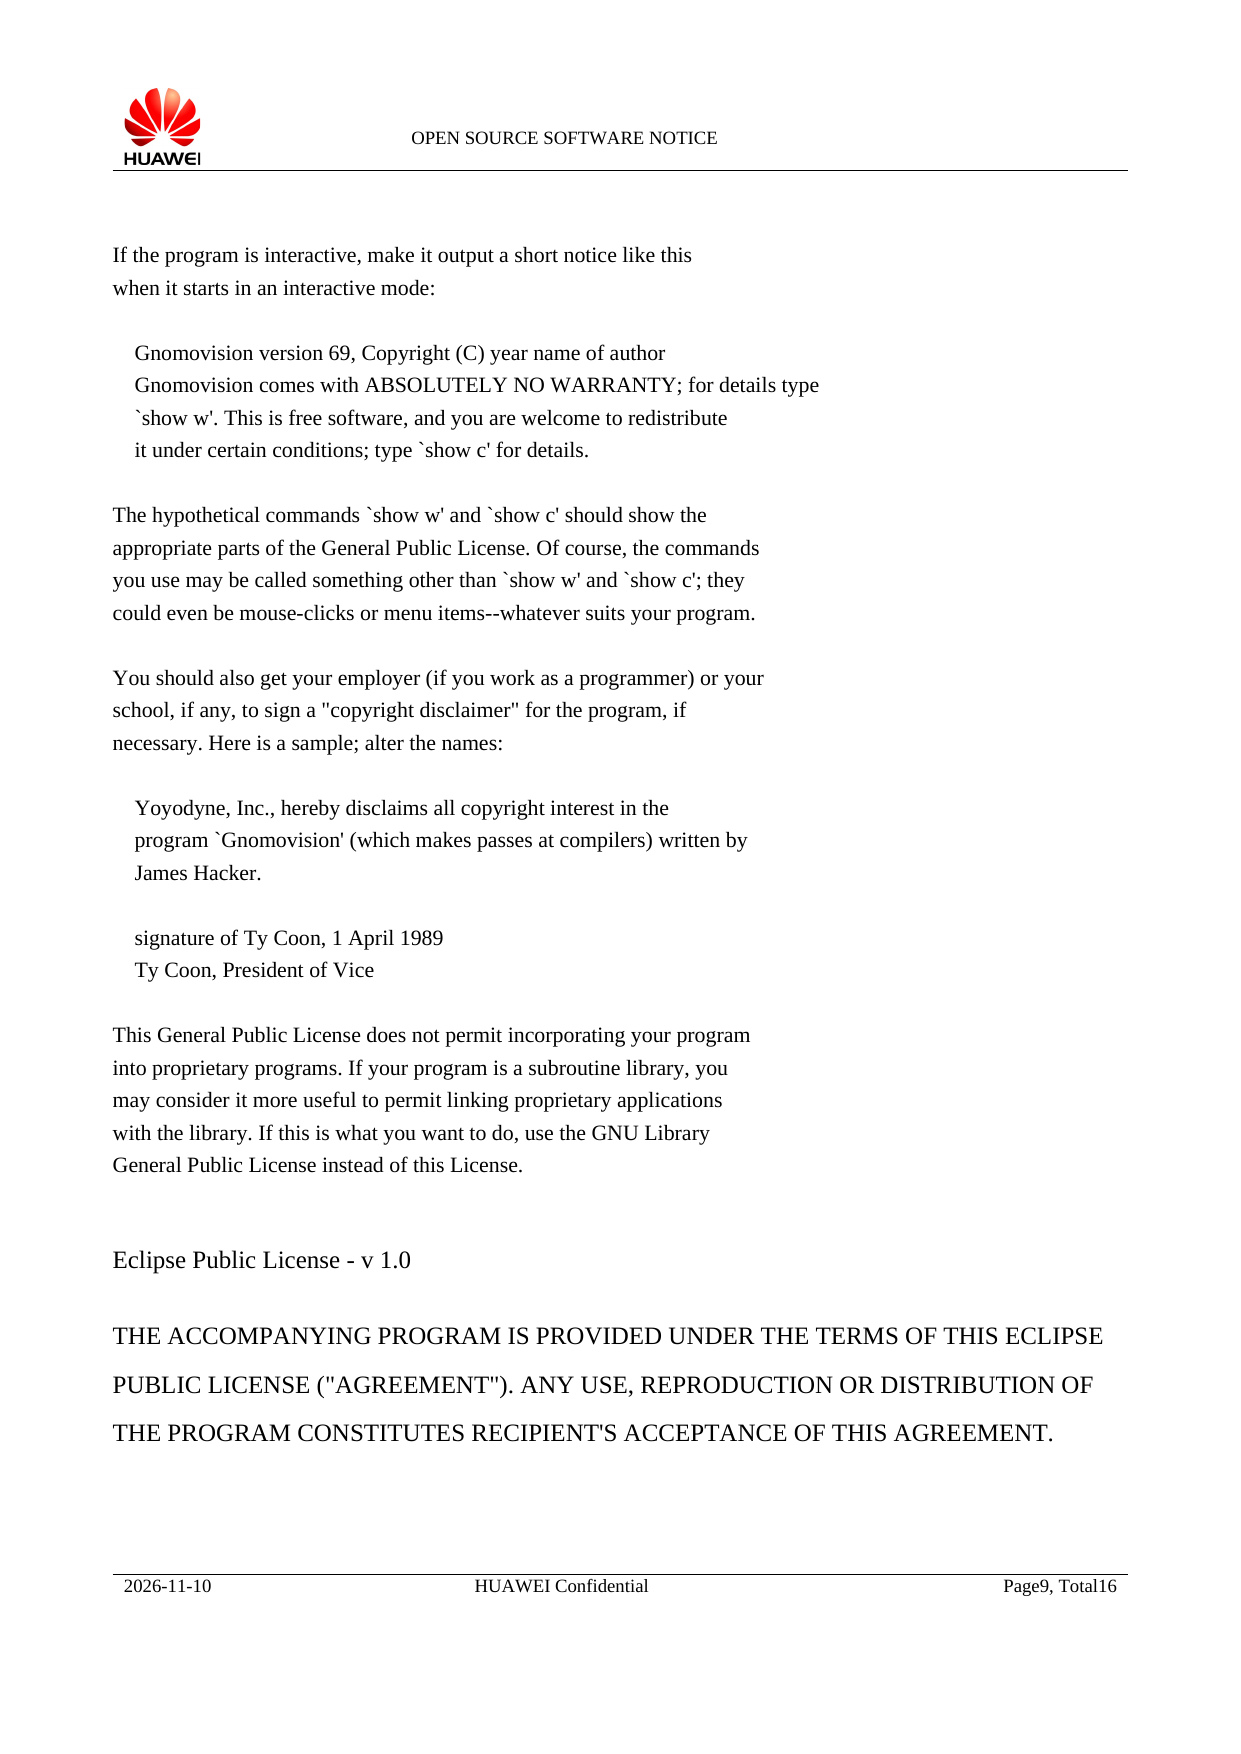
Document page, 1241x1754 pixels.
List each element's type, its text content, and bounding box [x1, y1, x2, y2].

text THE ACCOMPANYING PROGRAM IS PROVIDED UNDER THE TERMS OF THIS ECLIPSE PUBLIC LICENSE ("AGREEMENT"). ANY USE, REPRODUCTION OR DISTRIBUTION OF THE PROGRAM CONSTITUTES RECIPIENT'S ACCEPTANCE OF THIS AGREEMENT. [112, 1319, 1128, 1449]
picture [124, 88, 201, 165]
text Eclipse Public License - v 1.0 [112, 1243, 1128, 1276]
